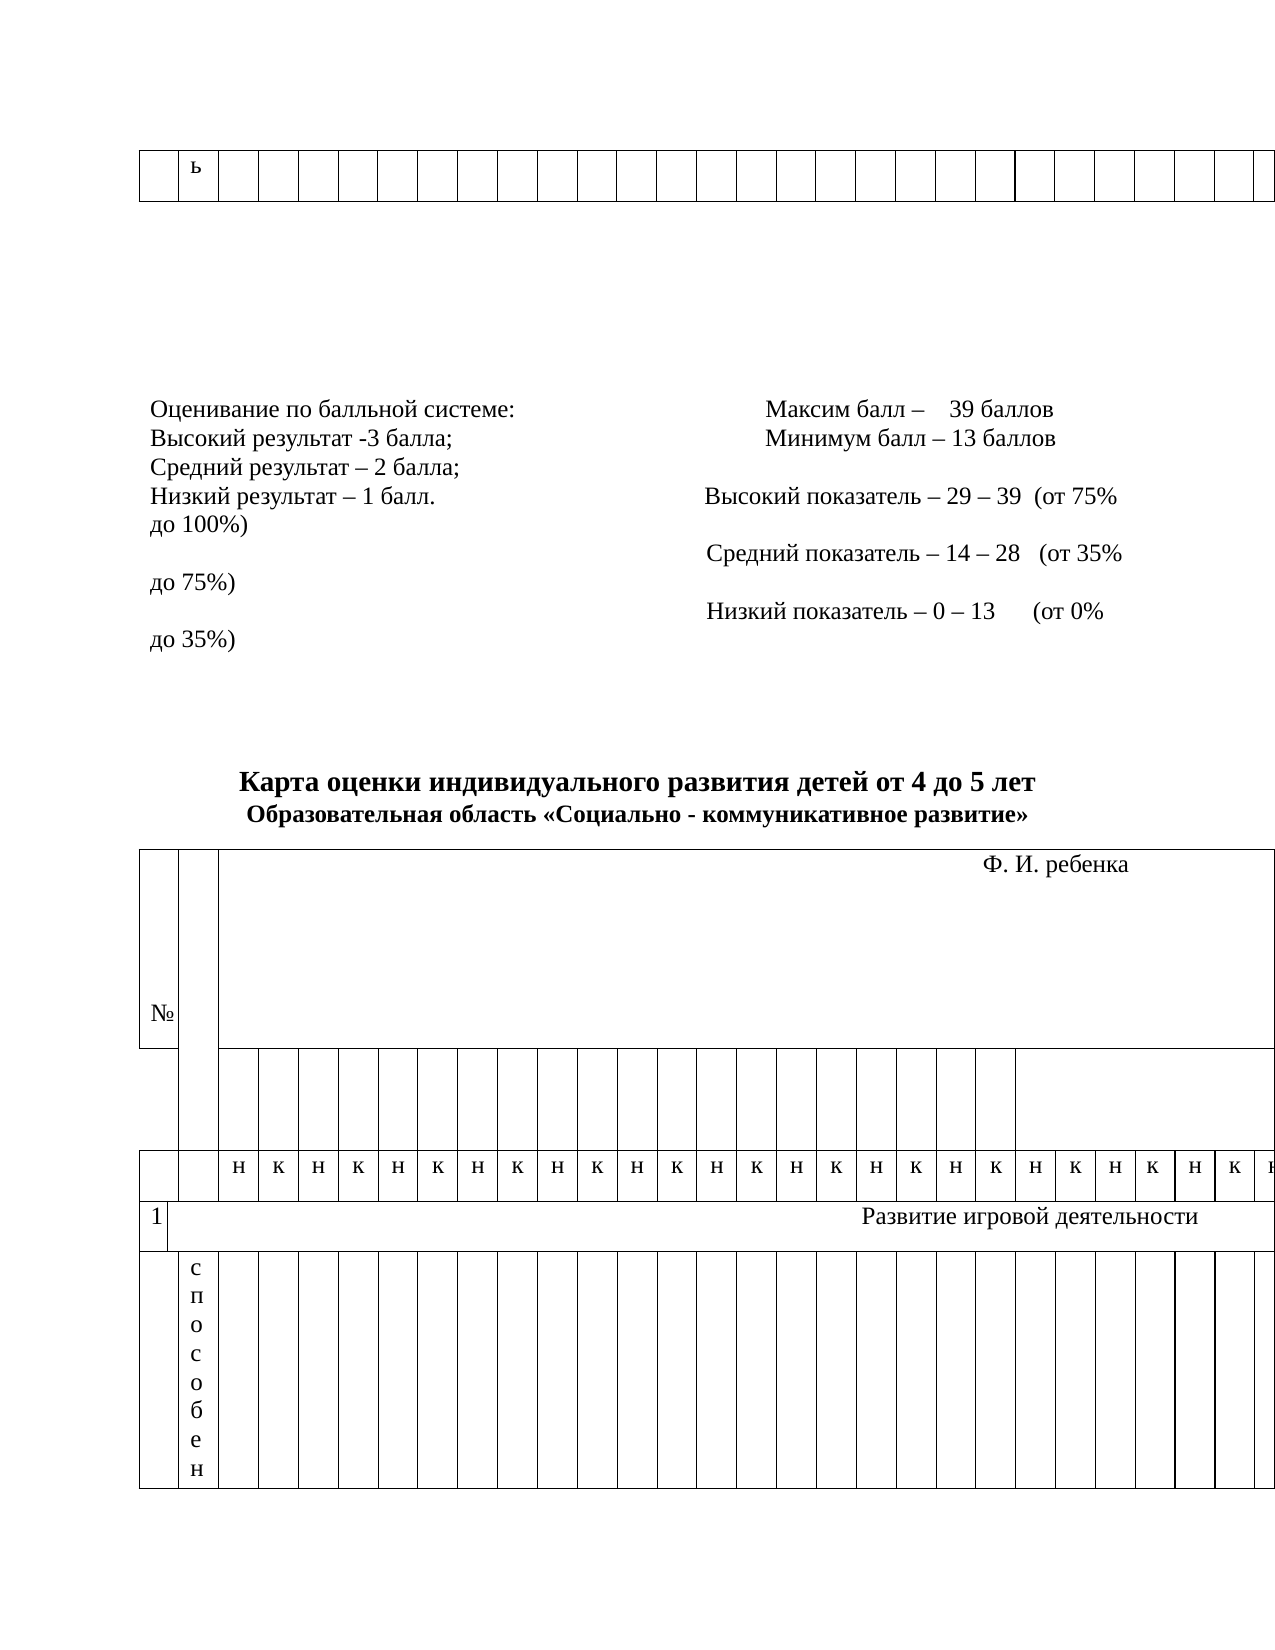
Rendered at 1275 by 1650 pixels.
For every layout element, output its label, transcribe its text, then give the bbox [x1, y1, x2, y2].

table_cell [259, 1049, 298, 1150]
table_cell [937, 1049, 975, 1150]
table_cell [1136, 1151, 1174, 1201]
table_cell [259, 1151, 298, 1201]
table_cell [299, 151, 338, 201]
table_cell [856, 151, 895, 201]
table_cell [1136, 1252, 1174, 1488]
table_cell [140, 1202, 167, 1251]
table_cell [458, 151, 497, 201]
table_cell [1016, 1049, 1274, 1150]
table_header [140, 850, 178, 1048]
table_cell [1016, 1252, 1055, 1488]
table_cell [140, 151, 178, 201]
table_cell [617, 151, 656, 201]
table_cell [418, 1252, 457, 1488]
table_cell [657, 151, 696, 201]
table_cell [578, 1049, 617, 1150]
text Карта оценки индивидуального развития детей от 4 до 5 лет [150, 762, 1125, 799]
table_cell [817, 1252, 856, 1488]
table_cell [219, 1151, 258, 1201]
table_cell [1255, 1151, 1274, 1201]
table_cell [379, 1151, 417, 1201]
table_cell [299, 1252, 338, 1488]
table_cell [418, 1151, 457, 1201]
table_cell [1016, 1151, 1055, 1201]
text Низкий результат – 1 балл. Высокий показатель – 29 – 39 (от 75% до 100%) [150, 481, 1125, 539]
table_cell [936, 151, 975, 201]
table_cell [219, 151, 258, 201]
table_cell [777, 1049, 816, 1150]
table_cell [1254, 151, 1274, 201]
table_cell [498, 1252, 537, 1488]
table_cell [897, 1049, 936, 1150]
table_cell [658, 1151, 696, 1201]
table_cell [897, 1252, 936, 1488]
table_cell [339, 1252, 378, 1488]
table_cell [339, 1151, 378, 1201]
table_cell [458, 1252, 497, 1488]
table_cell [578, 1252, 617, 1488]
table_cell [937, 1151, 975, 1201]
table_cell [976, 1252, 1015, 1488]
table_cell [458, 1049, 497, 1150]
text Высокий результат -3 балла; Минимум балл – 13 баллов [150, 424, 1125, 452]
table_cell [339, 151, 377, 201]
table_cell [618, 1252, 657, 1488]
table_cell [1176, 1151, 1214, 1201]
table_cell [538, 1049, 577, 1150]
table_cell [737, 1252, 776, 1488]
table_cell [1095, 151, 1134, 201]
text Низкий показатель – 0 – 13 (от 0% до 35%) [150, 596, 1125, 654]
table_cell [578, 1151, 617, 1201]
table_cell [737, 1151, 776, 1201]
text Средний показатель – 14 – 28 (от 35% до 75%) [150, 539, 1125, 596]
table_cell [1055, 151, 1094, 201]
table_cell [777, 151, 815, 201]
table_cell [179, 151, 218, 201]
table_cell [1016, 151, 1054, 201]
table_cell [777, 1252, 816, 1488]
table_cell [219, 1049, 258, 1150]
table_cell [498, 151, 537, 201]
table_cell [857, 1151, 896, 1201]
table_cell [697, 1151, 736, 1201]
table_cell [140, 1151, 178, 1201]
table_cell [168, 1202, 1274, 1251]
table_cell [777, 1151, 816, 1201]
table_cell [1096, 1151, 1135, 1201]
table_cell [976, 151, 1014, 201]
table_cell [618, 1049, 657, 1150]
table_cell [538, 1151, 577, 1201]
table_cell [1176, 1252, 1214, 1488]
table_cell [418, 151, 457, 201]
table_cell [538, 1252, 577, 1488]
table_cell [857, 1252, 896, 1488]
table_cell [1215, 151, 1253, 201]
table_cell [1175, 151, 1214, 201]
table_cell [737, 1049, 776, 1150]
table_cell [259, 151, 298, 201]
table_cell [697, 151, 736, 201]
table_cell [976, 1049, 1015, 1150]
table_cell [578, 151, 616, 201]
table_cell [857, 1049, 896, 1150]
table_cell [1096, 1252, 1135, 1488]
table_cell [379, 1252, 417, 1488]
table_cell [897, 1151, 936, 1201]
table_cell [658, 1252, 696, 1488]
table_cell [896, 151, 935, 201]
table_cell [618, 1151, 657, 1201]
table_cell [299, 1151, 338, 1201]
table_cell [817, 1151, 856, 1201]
text Оценивание по балльной системе: Максим балл – 39 баллов [150, 395, 1125, 424]
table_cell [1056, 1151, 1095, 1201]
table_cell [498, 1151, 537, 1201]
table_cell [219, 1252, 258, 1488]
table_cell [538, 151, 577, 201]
text Средний результат – 2 балла; [150, 452, 1125, 481]
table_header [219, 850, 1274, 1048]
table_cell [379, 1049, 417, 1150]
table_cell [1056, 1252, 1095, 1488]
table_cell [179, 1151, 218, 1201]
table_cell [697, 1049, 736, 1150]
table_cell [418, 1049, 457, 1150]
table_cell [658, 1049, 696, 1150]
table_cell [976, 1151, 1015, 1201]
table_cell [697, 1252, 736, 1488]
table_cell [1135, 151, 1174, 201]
text Образовательная область «Социально - коммуникативное развитие» [150, 799, 1125, 828]
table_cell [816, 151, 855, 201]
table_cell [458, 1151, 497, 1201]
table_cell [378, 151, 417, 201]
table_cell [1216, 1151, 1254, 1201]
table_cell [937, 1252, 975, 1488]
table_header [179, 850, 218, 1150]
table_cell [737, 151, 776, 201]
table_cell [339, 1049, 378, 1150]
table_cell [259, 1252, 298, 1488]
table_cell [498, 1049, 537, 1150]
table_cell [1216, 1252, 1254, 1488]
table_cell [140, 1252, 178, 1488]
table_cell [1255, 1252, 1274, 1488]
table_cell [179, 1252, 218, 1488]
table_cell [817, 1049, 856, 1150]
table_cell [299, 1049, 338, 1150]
